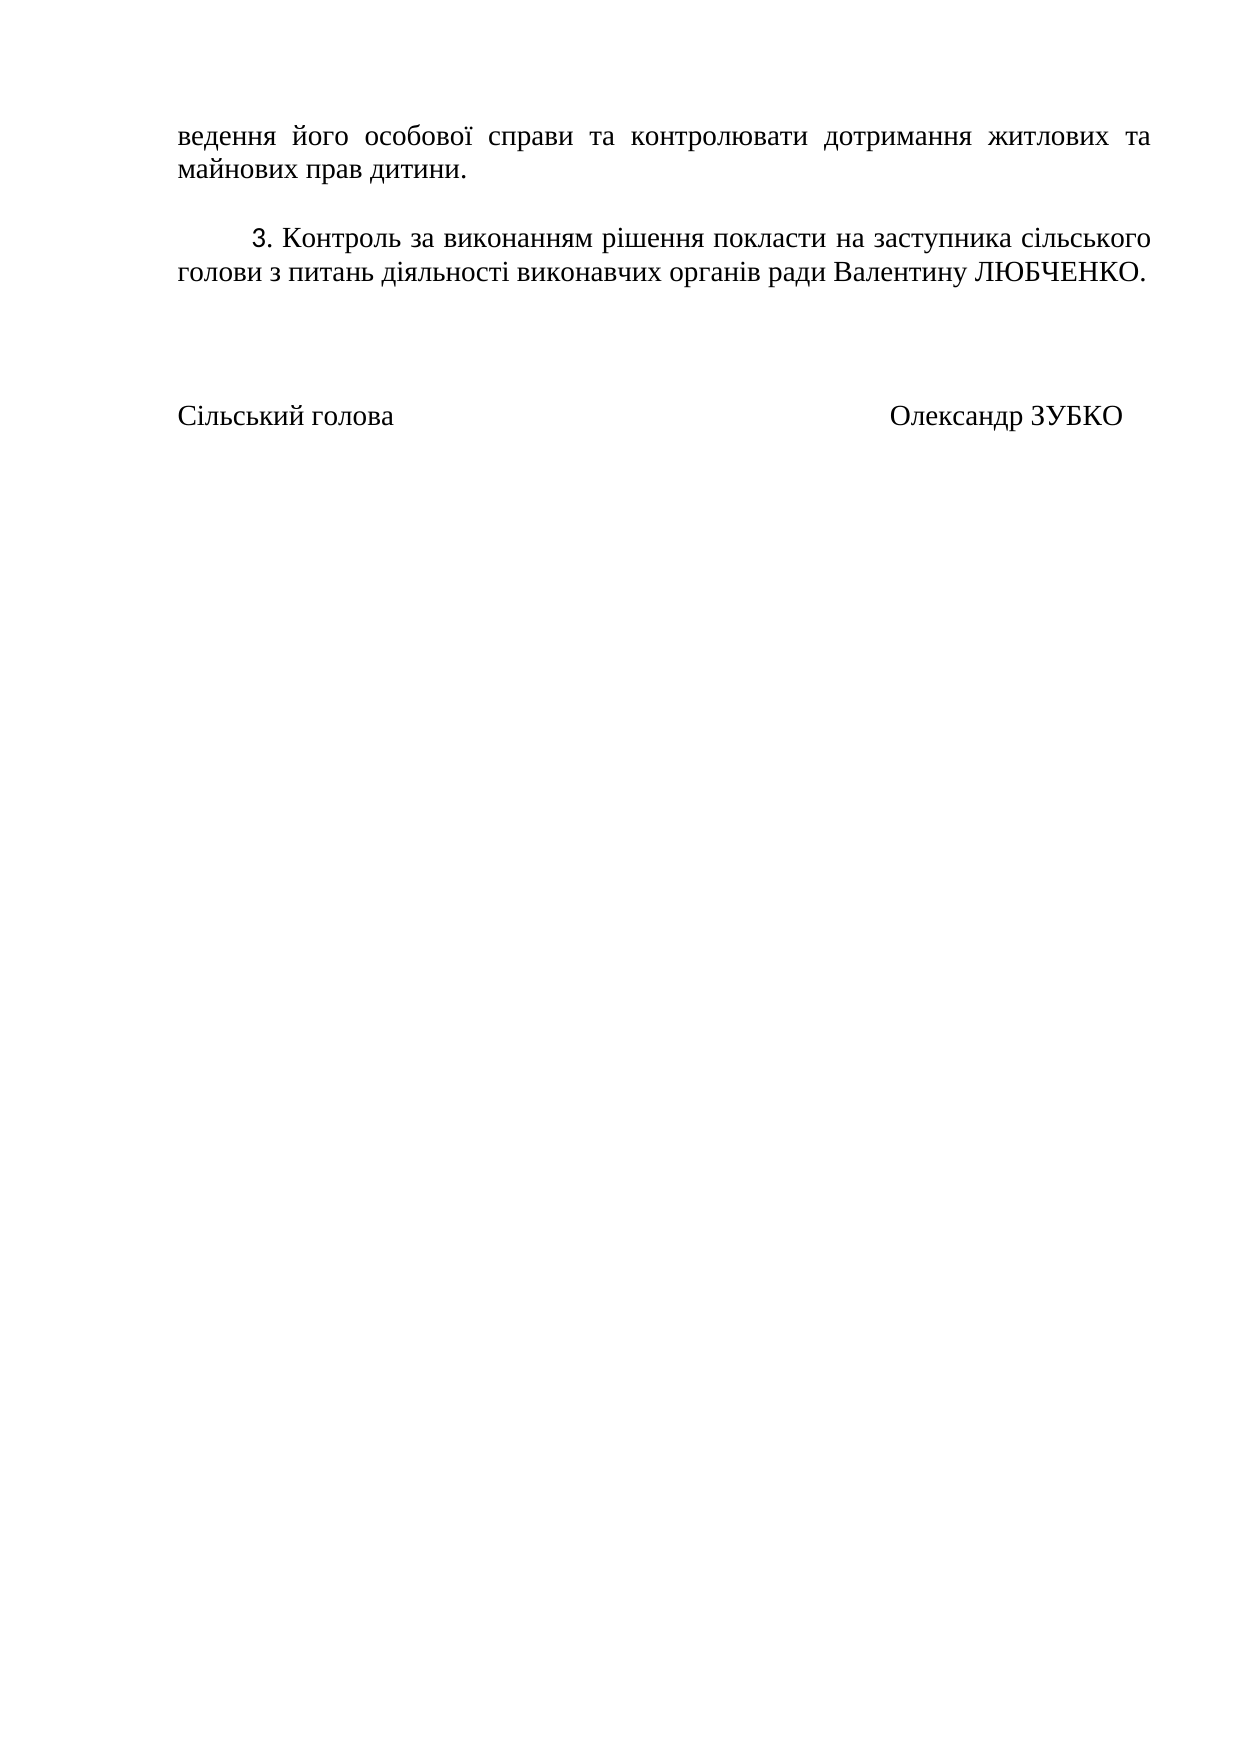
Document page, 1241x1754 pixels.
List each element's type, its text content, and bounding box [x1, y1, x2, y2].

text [177, 118, 1152, 185]
text 3. Контроль за виконанням рішення покласти на заступника сільського голови з питань діяльності виконавчих органів ради Валентину ЛЮБЧЕНКО. [177, 219, 1152, 288]
text Сільський голова Олександр ЗУБКО [177, 398, 1152, 432]
